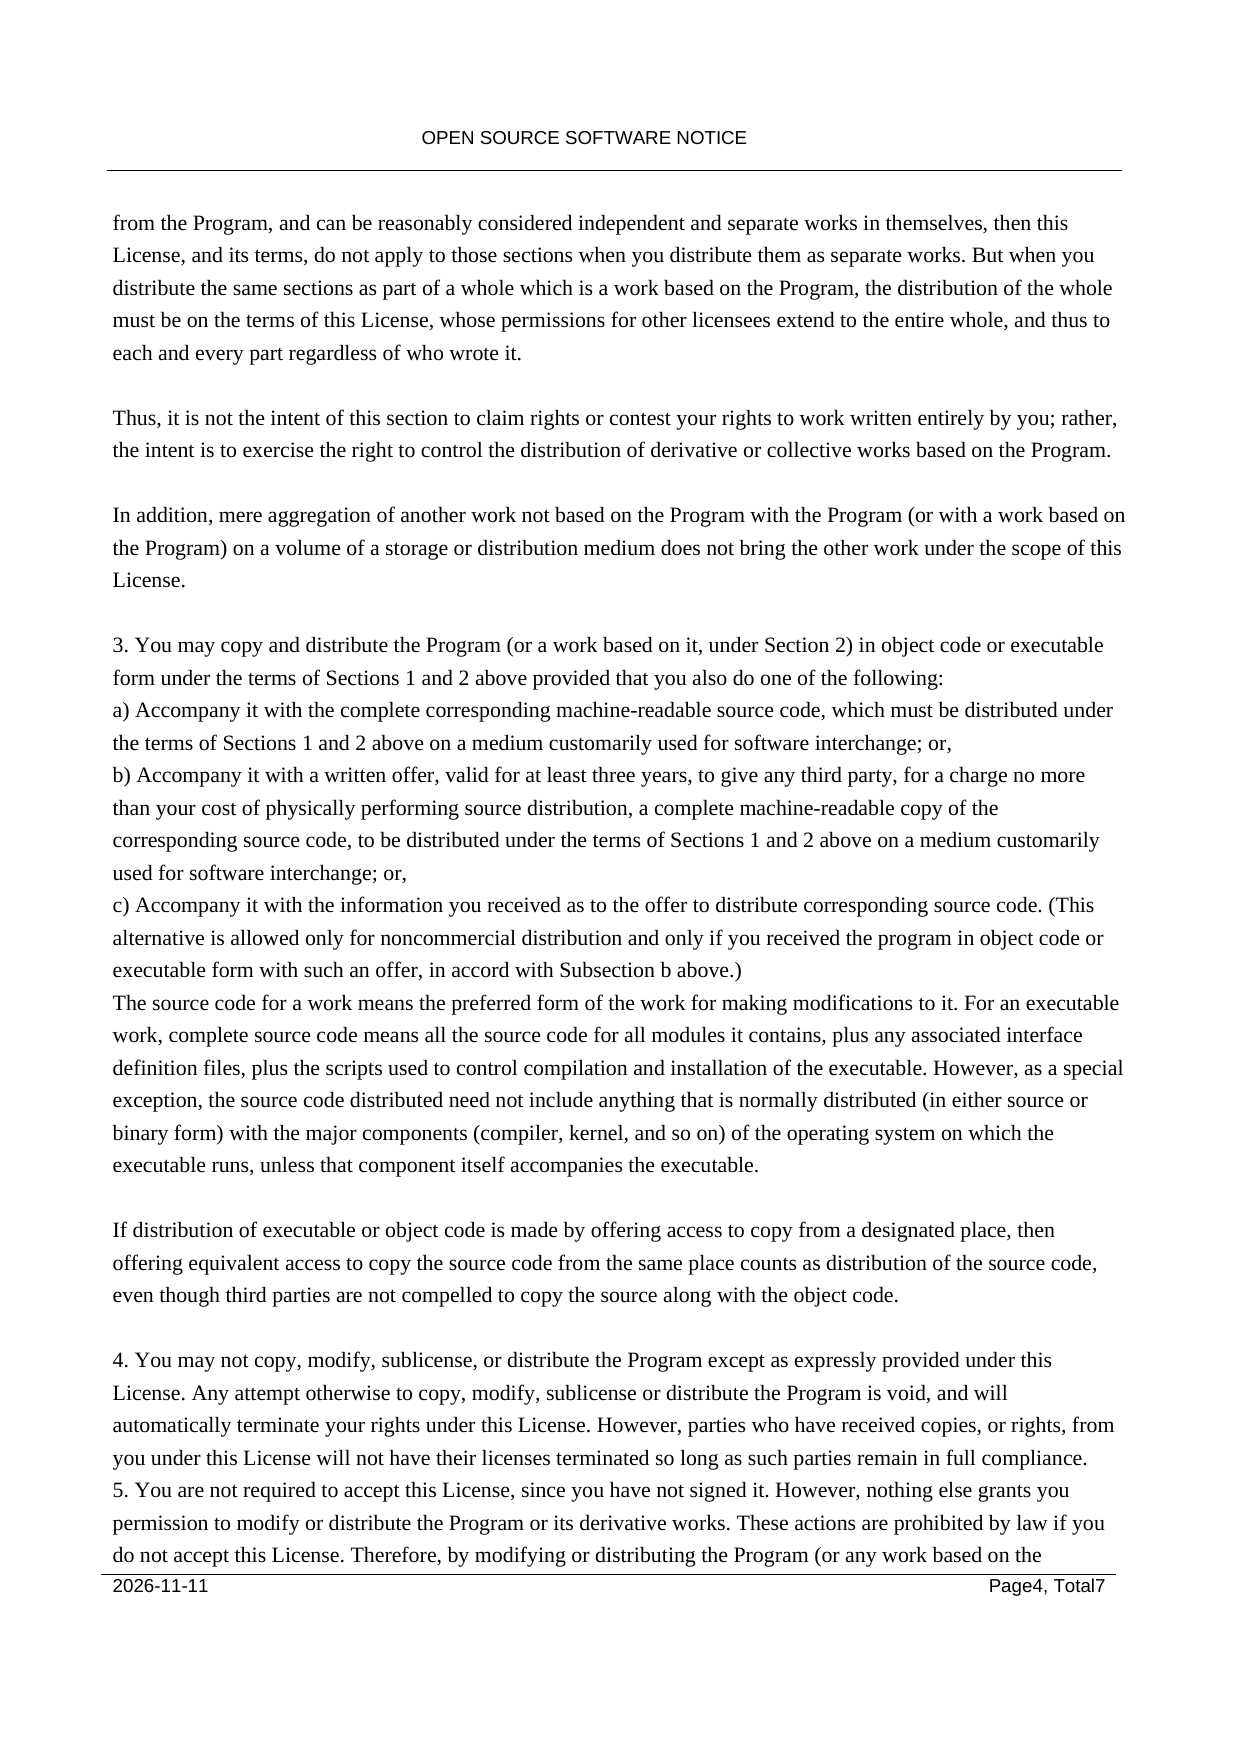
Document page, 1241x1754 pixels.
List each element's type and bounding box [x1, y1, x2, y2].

text [112, 206, 1128, 1571]
